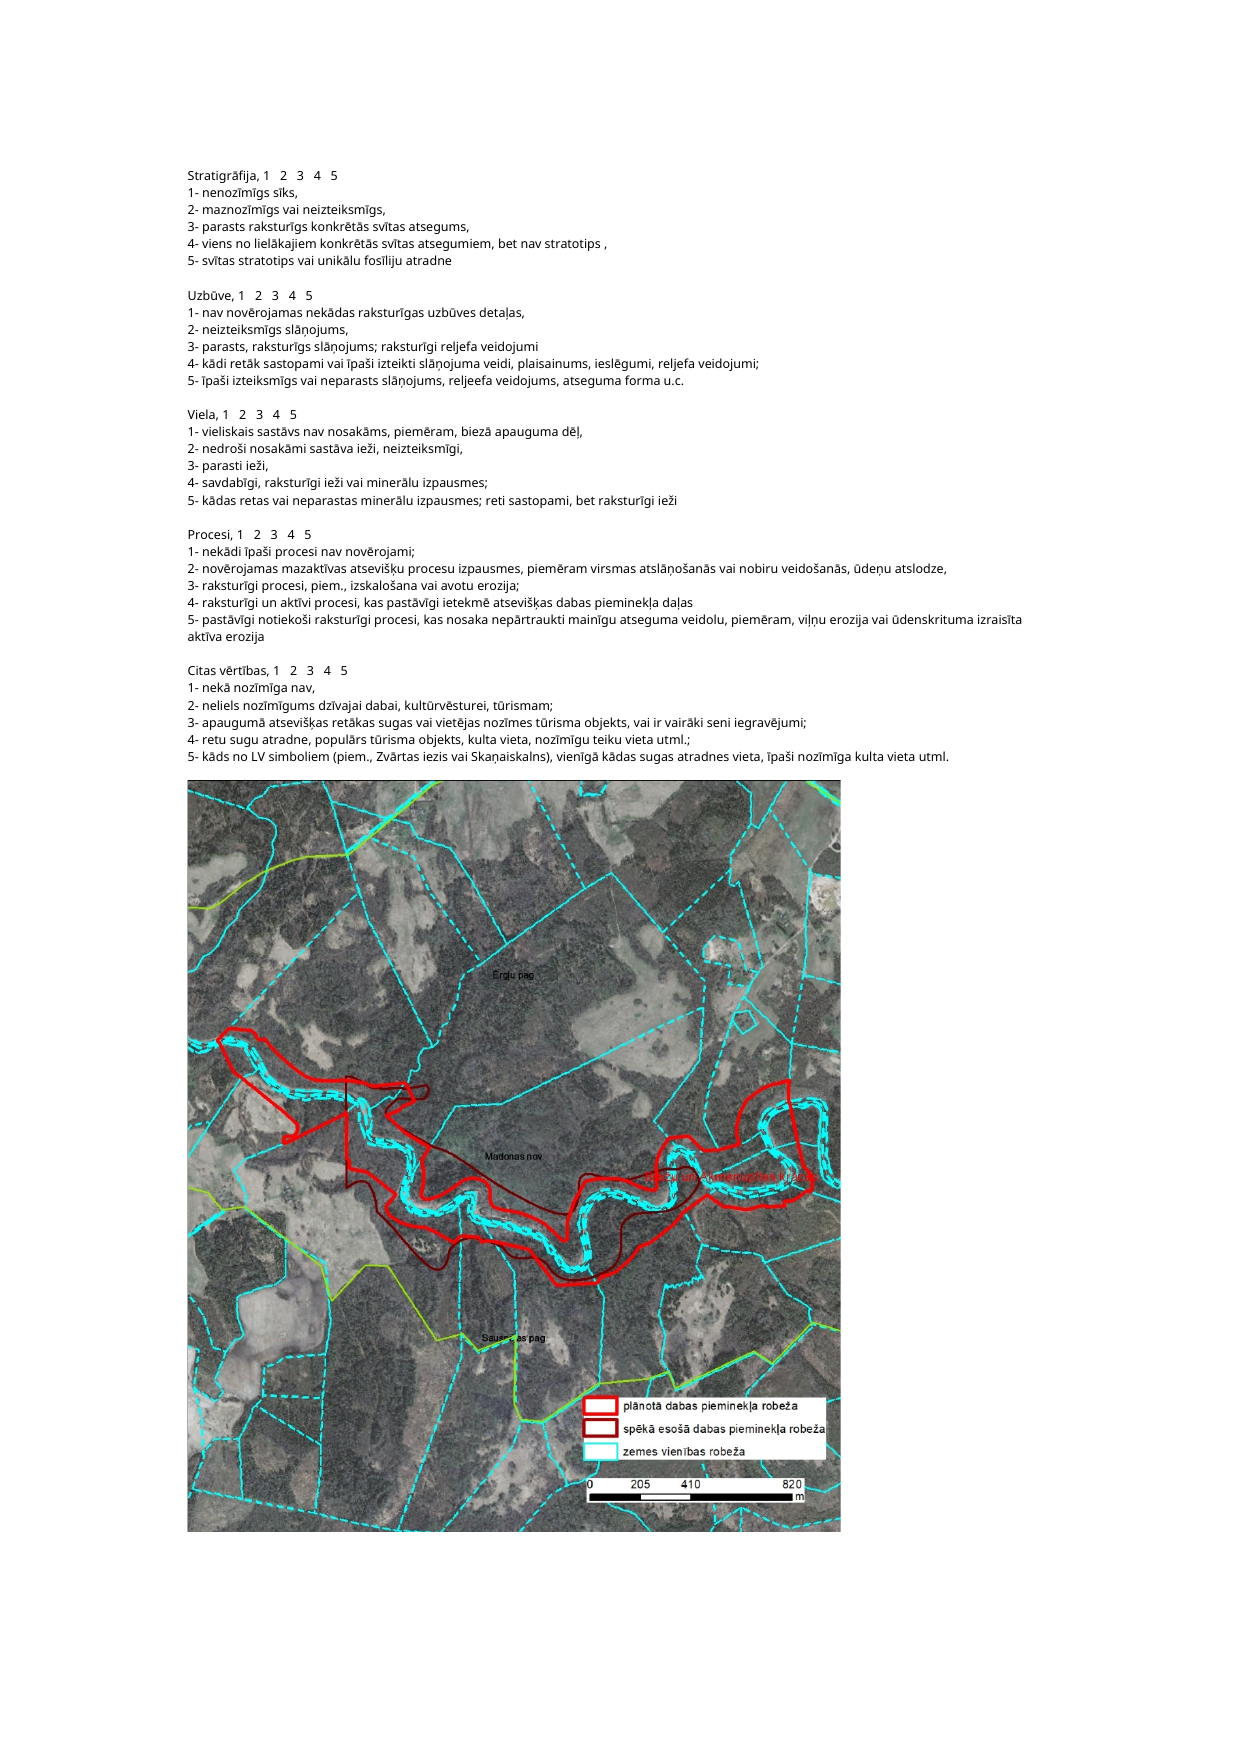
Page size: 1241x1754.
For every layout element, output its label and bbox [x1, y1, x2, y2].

text [187, 150, 1053, 765]
picture [187, 780, 841, 1532]
